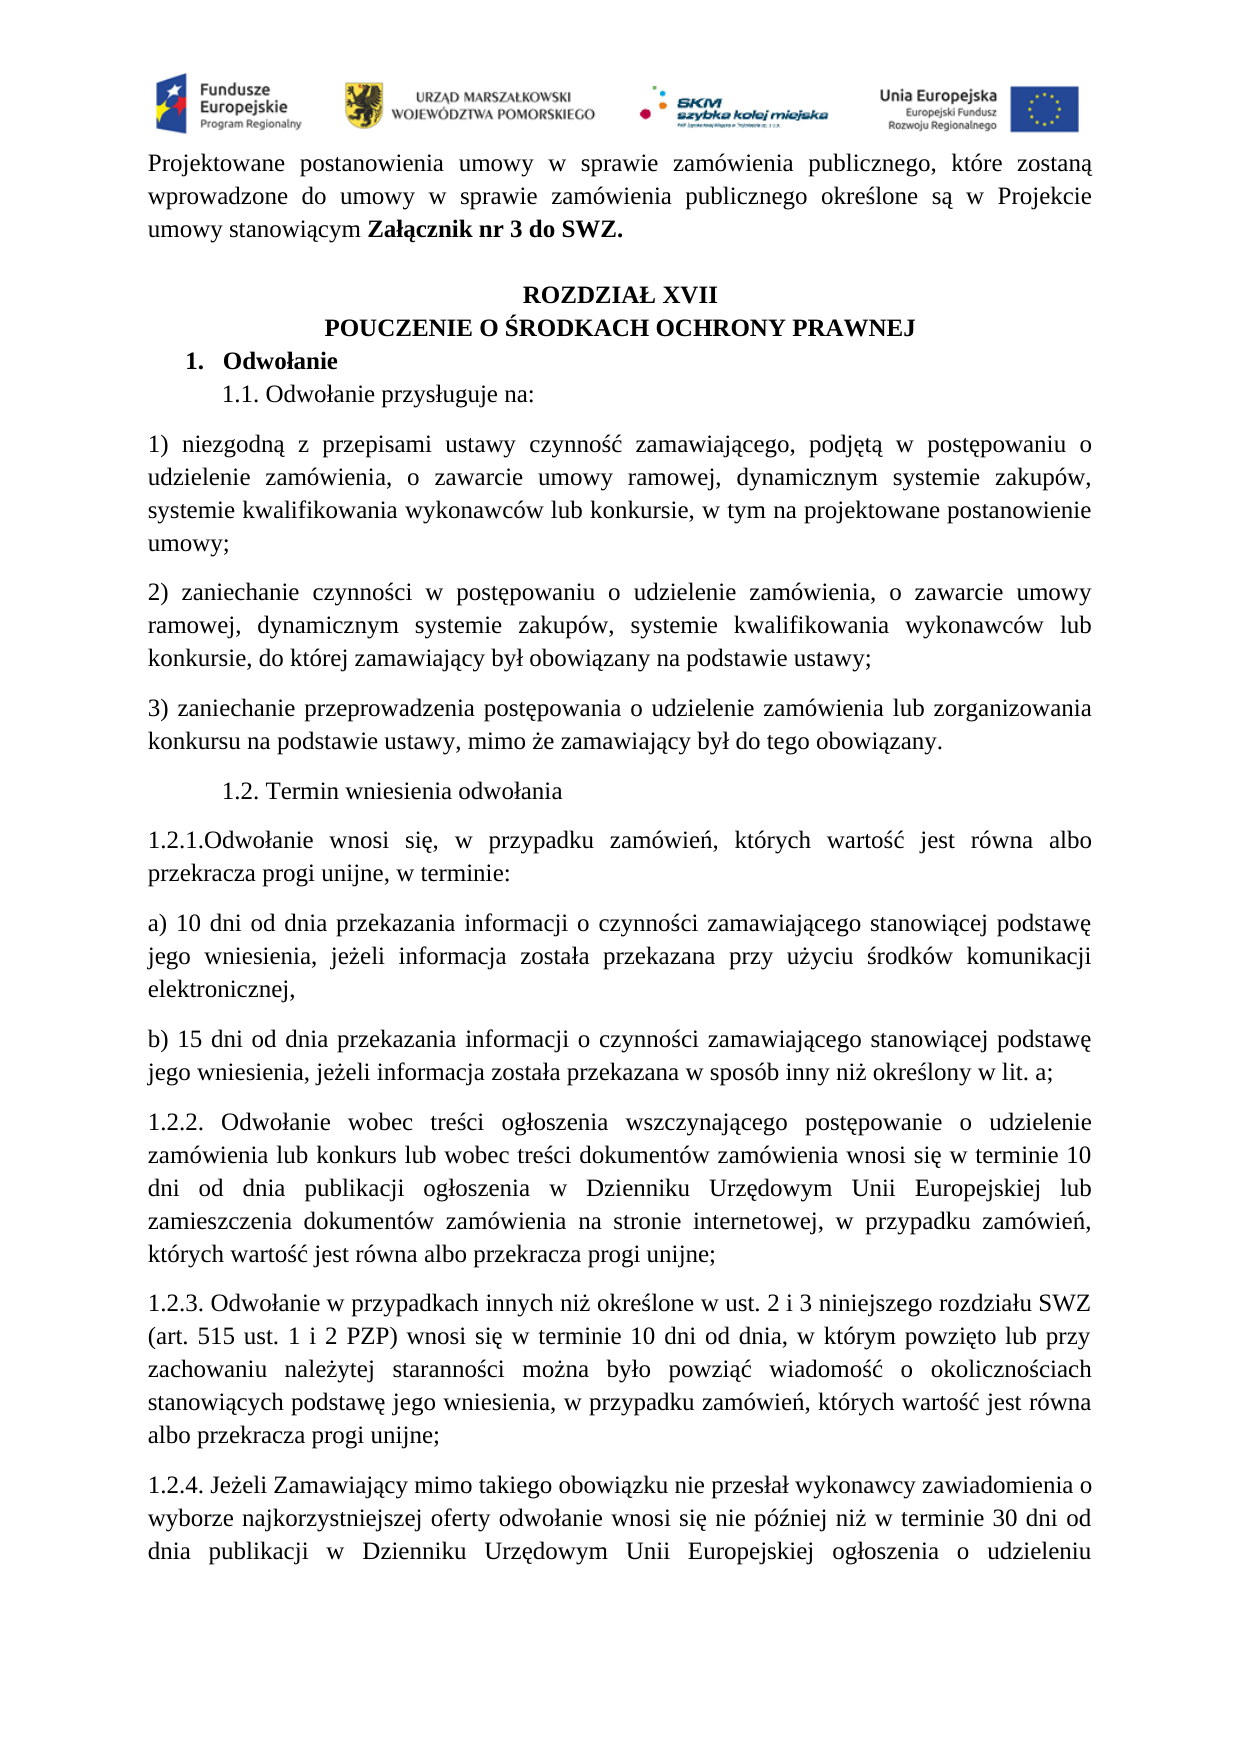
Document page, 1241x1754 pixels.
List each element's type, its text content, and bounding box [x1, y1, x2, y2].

text a) 10 dni od dnia przekazania informacji o czynności zamawiającego stanowiącej podstawę jego wniesienia, jeżeli informacja została przekazana przy użyciu środków komunikacji elektronicznej, [148, 908, 1092, 1003]
text 1.2.1.Odwołanie wnosi się, w przypadku zamówień, których wartość jest równa albo przekracza progi unijne, w terminie: [148, 826, 1092, 887]
text b) 15 dni od dnia przekazania informacji o czynności zamawiającego stanowiącej podstawę jego wniesienia, jeżeli informacja została przekazana w sposób inny niż określony w lit. a; [148, 1024, 1092, 1086]
text ROZDZIAŁ XVII [148, 280, 1092, 309]
text 2) zaniechanie czynności w postępowaniu o udzielenie zamówienia, o zawarcie umowy ramowej, dynamicznym systemie zakupów, systemie kwalifikowania wykonawców lub konkursie, do której zamawiający był obowiązany na podstawie ustawy; [148, 577, 1092, 672]
text 1.2.2. Odwołanie wobec treści ogłoszenia wszczynającego postępowanie o udzielenie zamówienia lub konkurs lub wobec treści dokumentów zamówienia wnosi się w terminie 10 dni od dnia publikacji ogłoszenia w Dzienniku Urzędowym Unii Europejskiej lub zamieszczenia dokumentów zamówienia na stronie internetowej, w przypadku zamówień, których wartość jest równa albo przekracza progi unijne; [148, 1107, 1092, 1267]
text 1.2. Termin wniesienia odwołania [222, 776, 1092, 804]
text 3) zaniechanie przeprowadzenia postępowania o udzielenie zamówienia lub zorganizowania konkursu na podstawie ustawy, mimo że zamawiający był do tego obowiązany. [148, 693, 1092, 755]
text 1.2.3. Odwołanie w przypadkach innych niż określone w ust. 2 i 3 niniejszego rozdziału SWZ (art. 515 ust. 1 i 2 PZP) wnosi się w terminie 10 dni od dnia, w którym powzięto lub przy zachowaniu należytej staranności można było powziąć wiadomość o okolicznościach stanowiących podstawę jego wniesienia, w przypadku zamówień, których wartość jest równa albo przekracza progi unijne; [148, 1288, 1092, 1449]
list Odwołanie [185, 346, 1092, 375]
text Projektowane postanowienia umowy w sprawie zamówienia publicznego, które zostaną wprowadzone do umowy w sprawie zamówienia publicznego określone są w Projekcie umowy stanowiącym Załącznik nr 3 do SWZ. [148, 148, 1092, 243]
picture [147, 73, 1093, 148]
text POUCZENIE O ŚRODKACH OCHRONY PRAWNEJ [148, 313, 1092, 342]
text 1.1. Odwołanie przysługuje na: [222, 379, 1092, 408]
text 1) niezgodną z przepisami ustawy czynność zamawiającego, podjętą w postępowaniu o udzielenie zamówienia, o zawarcie umowy ramowej, dynamicznym systemie zakupów, systemie kwalifikowania wykonawców lub konkursie, w tym na projektowane postanowienie umowy; [148, 429, 1092, 556]
